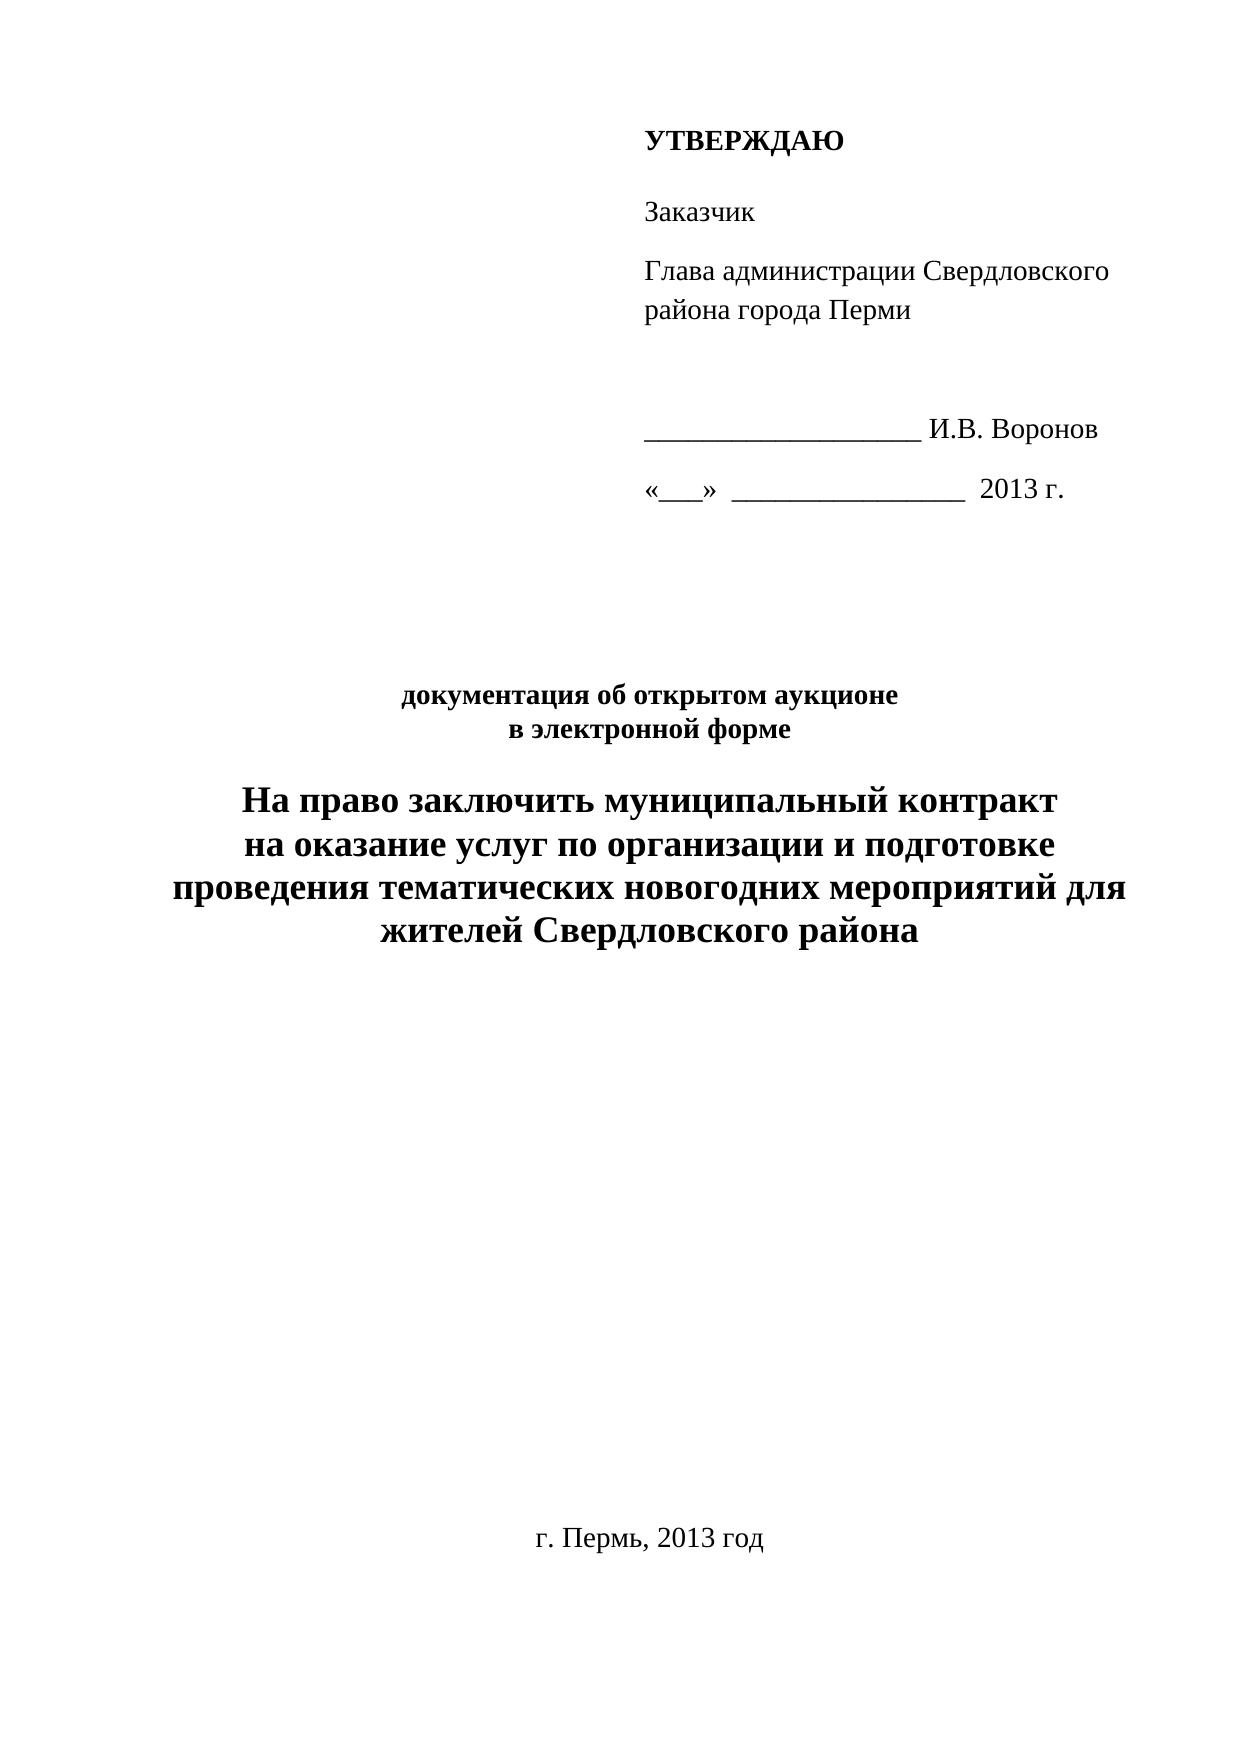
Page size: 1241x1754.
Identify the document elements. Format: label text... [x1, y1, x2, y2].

text На право заключить муниципальный контракт [148, 778, 1152, 821]
text документация об открытом аукционе [148, 677, 1152, 711]
text г. Пермь, 2013 год [148, 1521, 1152, 1554]
text в электронной форме [148, 711, 1152, 744]
text на оказание услуг по организации и подготовке проведения тематических новогодних мероприятий для жителей Свердловского района [148, 821, 1152, 950]
